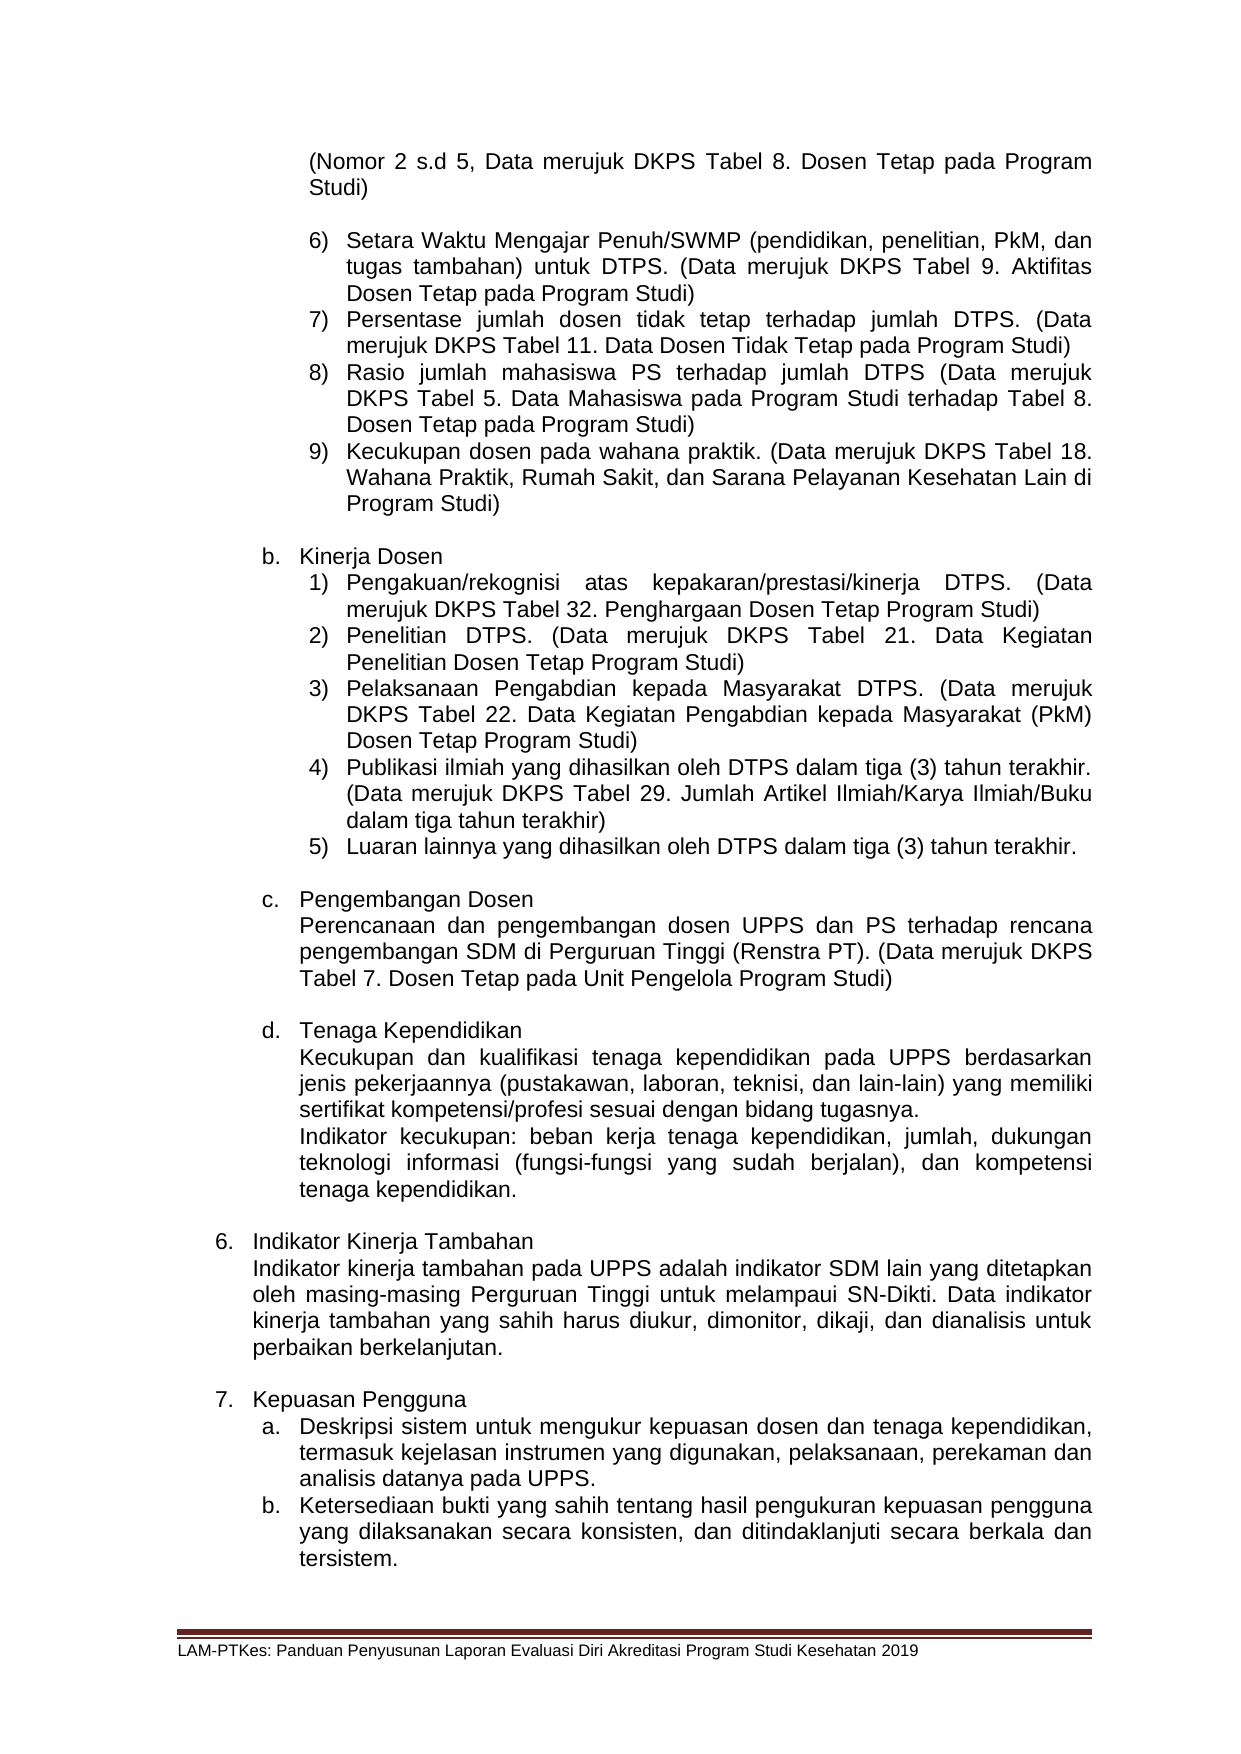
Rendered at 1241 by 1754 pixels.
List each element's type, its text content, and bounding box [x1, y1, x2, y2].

text Indikator kecukupan: beban kerja tenaga kependidikan, jumlah, dukungan teknologi informasi (fungsi-fungsi yang sudah berjalan), dan kompetensi tenaga kependidikan. [299, 1123, 1092, 1202]
text Perencanaan dan pengembangan dosen UPPS dan PS terhadap rencana pengembangan SDM di Perguruan Tinggi (Renstra PT). (Data merujuk DKPS Tabel 7. Dosen Tetap pada Unit Pengelola Program Studi) [299, 912, 1092, 991]
list Kepuasan Pengguna [215, 1386, 1092, 1413]
list Pengakuan/rekognisi atas kepakaran/prestasi/kinerja DTPS. (Data merujuk DKPS Tabel 32. Penghargaan Dosen Tetap Program Studi) [308, 569, 1092, 622]
list Pengembangan Dosen [262, 886, 1092, 912]
list Luaran lainnya yang dihasilkan oleh DTPS dalam tiga (3) tahun terakhir. [308, 833, 1092, 859]
text Kecukupan dan kualifikasi tenaga kependidikan pada UPPS berdasarkan jenis pekerjaannya (pustakawan, laboran, teknisi, dan lain-lain) yang memiliki sertifikat kompetensi/profesi sesuai dengan bidang tugasnya. [299, 1044, 1092, 1123]
list Persentase jumlah dosen tidak tetap terhadap jumlah DTPS. (Data merujuk DKPS Tabel 11. Data Dosen Tidak Tetap pada Program Studi) [308, 306, 1092, 358]
list Rasio jumlah mahasiswa PS terhadap jumlah DTPS (Data merujuk DKPS Tabel 5. Data Mahasiswa pada Program Studi terhadap Tabel 8. Dosen Tetap pada Program Studi) [308, 358, 1092, 438]
list Kecukupan dosen pada wahana praktik. (Data merujuk DKPS Tabel 18. Wahana Praktik, Rumah Sakit, dan Sarana Pelayanan Kesehatan Lain di Program Studi) [308, 438, 1092, 517]
list Setara Waktu Mengajar Penuh/SWMP (pendidikan, penelitian, PkM, dan tugas tambahan) untuk DTPS. (Data merujuk DKPS Tabel 9. Aktifitas Dosen Tetap pada Program Studi) [308, 227, 1092, 306]
text (Nomor 2 s.d 5, Data merujuk DKPS Tabel 8. Dosen Tetap pada Program Studi) [308, 148, 1092, 200]
list Deskripsi sistem untuk mengukur kepuasan dosen dan tenaga kependidikan, termasuk kejelasan instrumen yang digunakan, pelaksanaan, perekaman dan analisis datanya pada UPPS. [262, 1413, 1092, 1492]
text Indikator kinerja tambahan pada UPPS adalah indikator SDM lain yang ditetapkan oleh masing-masing Perguruan Tinggi untuk melampaui SN-Dikti. Data indikator kinerja tambahan yang sahih harus diukur, dimonitor, dikaji, dan dianalisis untuk perbaikan berkelanjutan. [252, 1254, 1092, 1360]
list Kinerja Dosen [262, 543, 1092, 569]
list Publikasi ilmiah yang dihasilkan oleh DTPS dalam tiga (3) tahun terakhir. (Data merujuk DKPS Tabel 29. Jumlah Artikel Ilmiah/Karya Ilmiah/Buku dalam tiga tahun terakhir) [308, 754, 1092, 833]
list Tenaga Kependidikan [262, 1017, 1092, 1044]
list Indikator Kinerja Tambahan [215, 1228, 1092, 1254]
list Penelitian DTPS. (Data merujuk DKPS Tabel 21. Data Kegiatan Penelitian Dosen Tetap Program Studi) [308, 622, 1092, 675]
list Pelaksanaan Pengabdian kepada Masyarakat DTPS. (Data merujuk DKPS Tabel 22. Data Kegiatan Pengabdian kepada Masyarakat (PkM) Dosen Tetap Program Studi) [308, 675, 1092, 754]
list Ketersediaan bukti yang sahih tentang hasil pengukuran kepuasan pengguna yang dilaksanakan secara konsisten, dan ditindaklanjuti secara berkala dan tersistem. [262, 1492, 1092, 1571]
